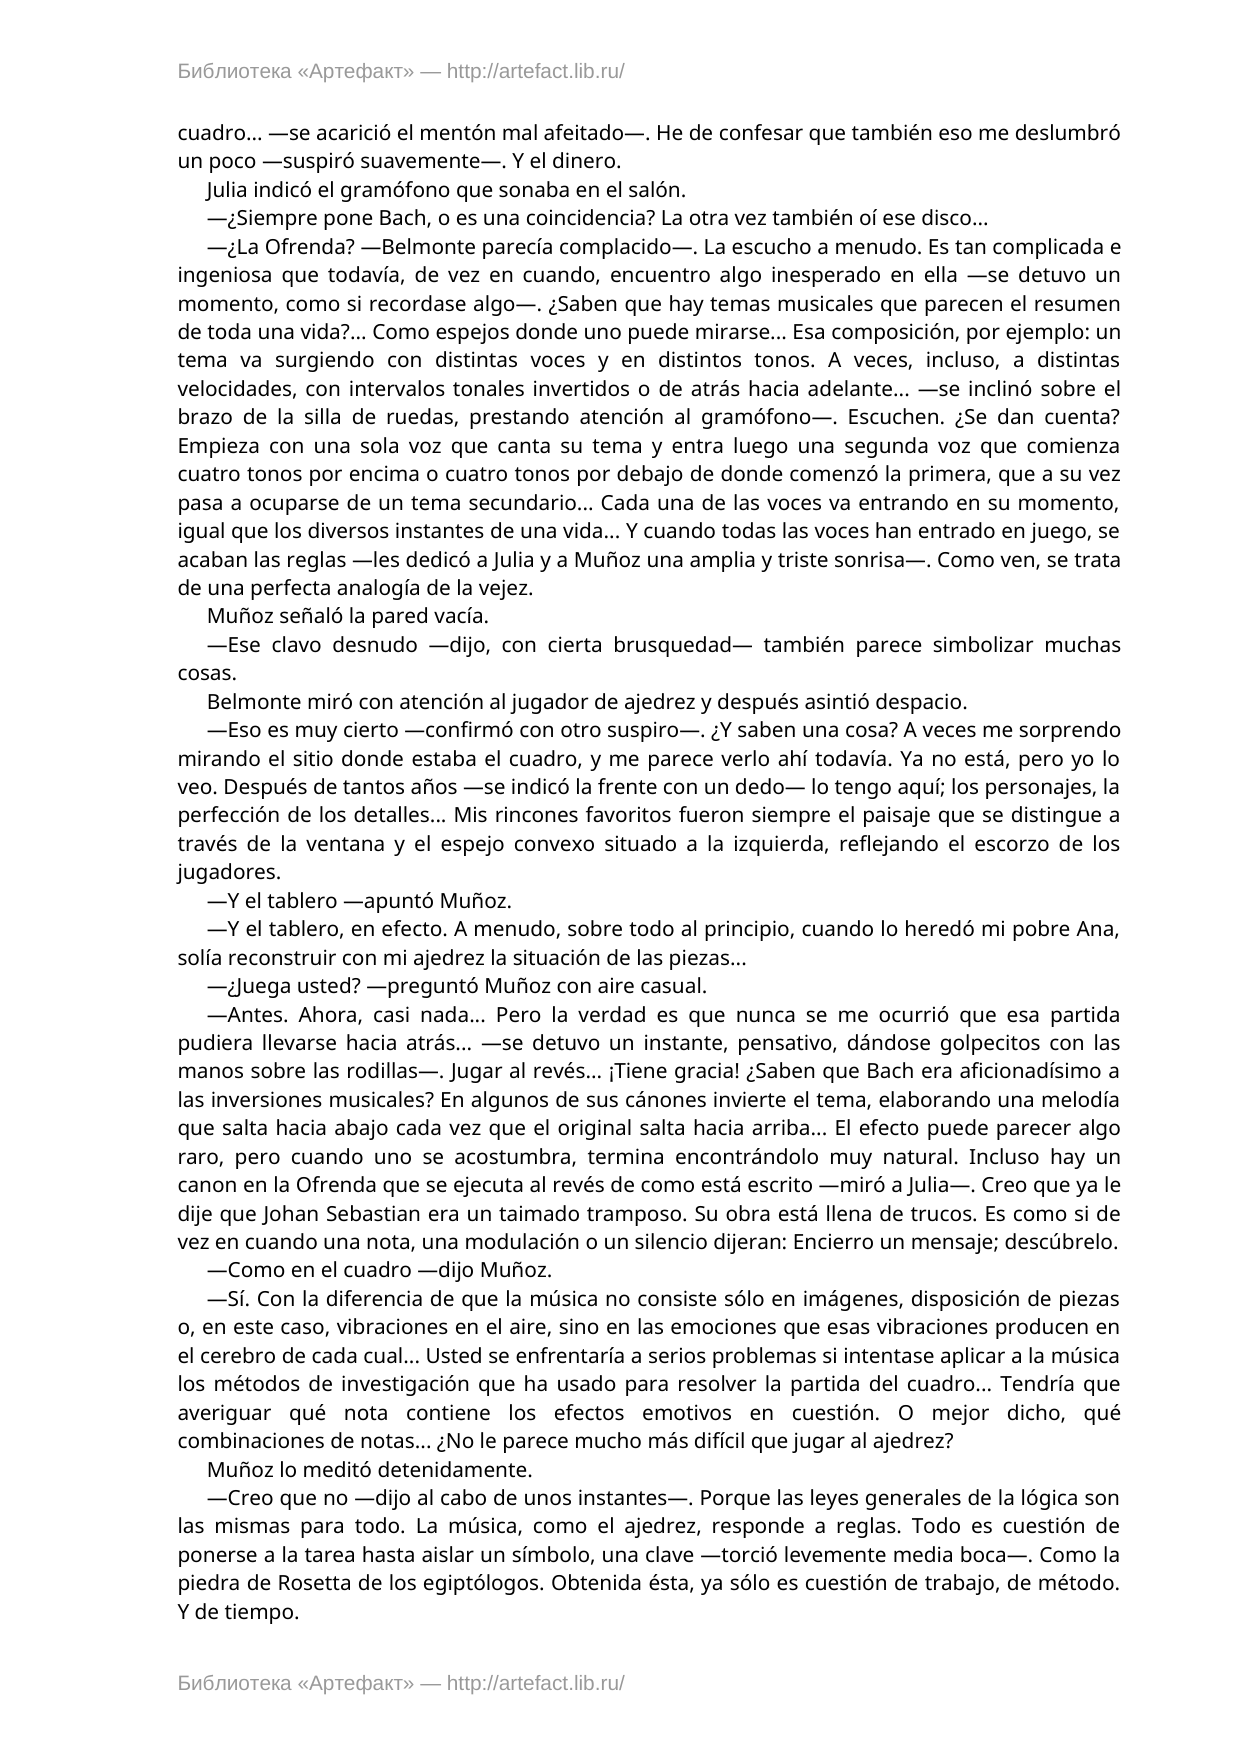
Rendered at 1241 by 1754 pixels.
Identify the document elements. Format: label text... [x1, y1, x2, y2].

text —Eso es muy cierto —confirmó con otro suspiro—. ¿Y saben una cosa? A veces me sorprendo mirando el sitio donde estaba el cuadro, y me parece verlo ahí todavía. Ya no está, pero yo lo veo. Después de tantos años —se indicó la frente con un dedo— lo tengo aquí; los personajes, la perfección de los detalles... Mis rincones favoritos fueron siempre el paisaje que se distingue a través de la ventana y el espejo convexo situado a la izquierda, reflejando el escorzo de los jugadores. [177, 715, 1122, 886]
text —Antes. Ahora, casi nada... Pero la verdad es que nunca se me ocurrió que esa partida pudiera llevarse hacia atrás... —se detuvo un instante, pensativo, dándose golpecitos con las manos sobre las rodillas—. Jugar al revés... ¡Tiene gracia! ¿Saben que Bach era aficionadísimo a las inversiones musicales? En algunos de sus cánones invierte el tema, elaborando una melodía que salta hacia abajo cada vez que el original salta hacia arriba... El efecto puede parecer algo raro, pero cuando uno se acostumbra, termina encontrándolo muy natural. Incluso hay un canon en la Ofrenda que se ejecuta al revés de como está escrito —miró a Julia—. Creo que ya le dije que Johan Sebastian era un taimado tramposo. Su obra está llena de trucos. Es como si de vez en cuando una nota, una modulación o un silencio dijeran: Encierro un mensaje; descúbrelo. [177, 1000, 1122, 1256]
text Belmonte miró con atención al jugador de ajedrez y después asintió despacio. [177, 687, 1122, 715]
text —Y el tablero —apuntó Muñoz. [177, 886, 1122, 914]
text —Y el tablero, en efecto. A menudo, sobre todo al principio, cuando lo heredó mi pobre Ana, solía reconstruir con mi ajedrez la situación de las piezas... [177, 914, 1122, 971]
text —¿Juega usted? —preguntó Muñoz con aire casual. [177, 971, 1122, 1000]
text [177, 118, 1122, 175]
text —Como en el cuadro —dijo Muñoz. [177, 1256, 1122, 1284]
text Julia indicó el gramófono que sonaba en el salón. [177, 175, 1122, 203]
text —¿Siempre pone Bach, o es una coincidencia? La otra vez también oí ese disco... [177, 203, 1122, 232]
text —Ese clavo desnudo —dijo, con cierta brusquedad— también parece simbolizar muchas cosas. [177, 630, 1122, 687]
text —Sí. Con la diferencia de que la música no consiste sólo en imágenes, disposición de piezas o, en este caso, vibraciones en el aire, sino en las emociones que esas vibraciones producen en el cerebro de cada cual... Usted se enfrentaría a serios problemas si intentase aplicar a la música los métodos de investigación que ha usado para resolver la partida del cuadro... Tendría que averiguar qué nota contiene los efectos emotivos en cuestión. O mejor dicho, qué combinaciones de notas... ¿No le parece mucho más difícil que jugar al ajedrez? [177, 1284, 1122, 1455]
text Muñoz lo meditó detenidamente. [177, 1455, 1122, 1483]
text —Creo que no —dijo al cabo de unos instantes—. Porque las leyes generales de la lógica son las mismas para todo. La música, como el ajedrez, responde a reglas. Todo es cuestión de ponerse a la tarea hasta aislar un símbolo, una clave —torció levemente media boca—. Como la piedra de Rosetta de los egiptólogos. Obtenida ésta, ya sólo es cuestión de trabajo, de método. Y de tiempo. [177, 1483, 1122, 1625]
text —¿La Ofrenda? —Belmonte parecía complacido—. La escucho a menudo. Es tan complicada e ingeniosa que todavía, de vez en cuando, encuentro algo inesperado en ella —se detuvo un momento, como si recordase algo—. ¿Saben que hay temas musicales que parecen el resumen de toda una vida?... Como espejos donde uno puede mirarse... Esa composición, por ejemplo: un tema va surgiendo con distintas voces y en distintos tonos. A veces, incluso, a distintas velocidades, con intervalos tonales invertidos o de atrás hacia adelante... —se inclinó sobre el brazo de la silla de ruedas, prestando atención al gramófono—. Escuchen. ¿Se dan cuenta? Empieza con una sola voz que canta su tema y entra luego una segunda voz que comienza cuatro tonos por encima o cuatro tonos por debajo de donde comenzó la primera, que a su vez pasa a ocuparse de un tema secundario... Cada una de las voces va entrando en su momento, igual que los diversos instantes de una vida... Y cuando todas las voces han entrado en juego, se acaban las reglas —les dedicó a Julia y a Muñoz una amplia y triste sonrisa—. Como ven, se trata de una perfecta analogía de la vejez. [177, 232, 1122, 602]
text Muñoz señaló la pared vacía. [177, 602, 1122, 630]
